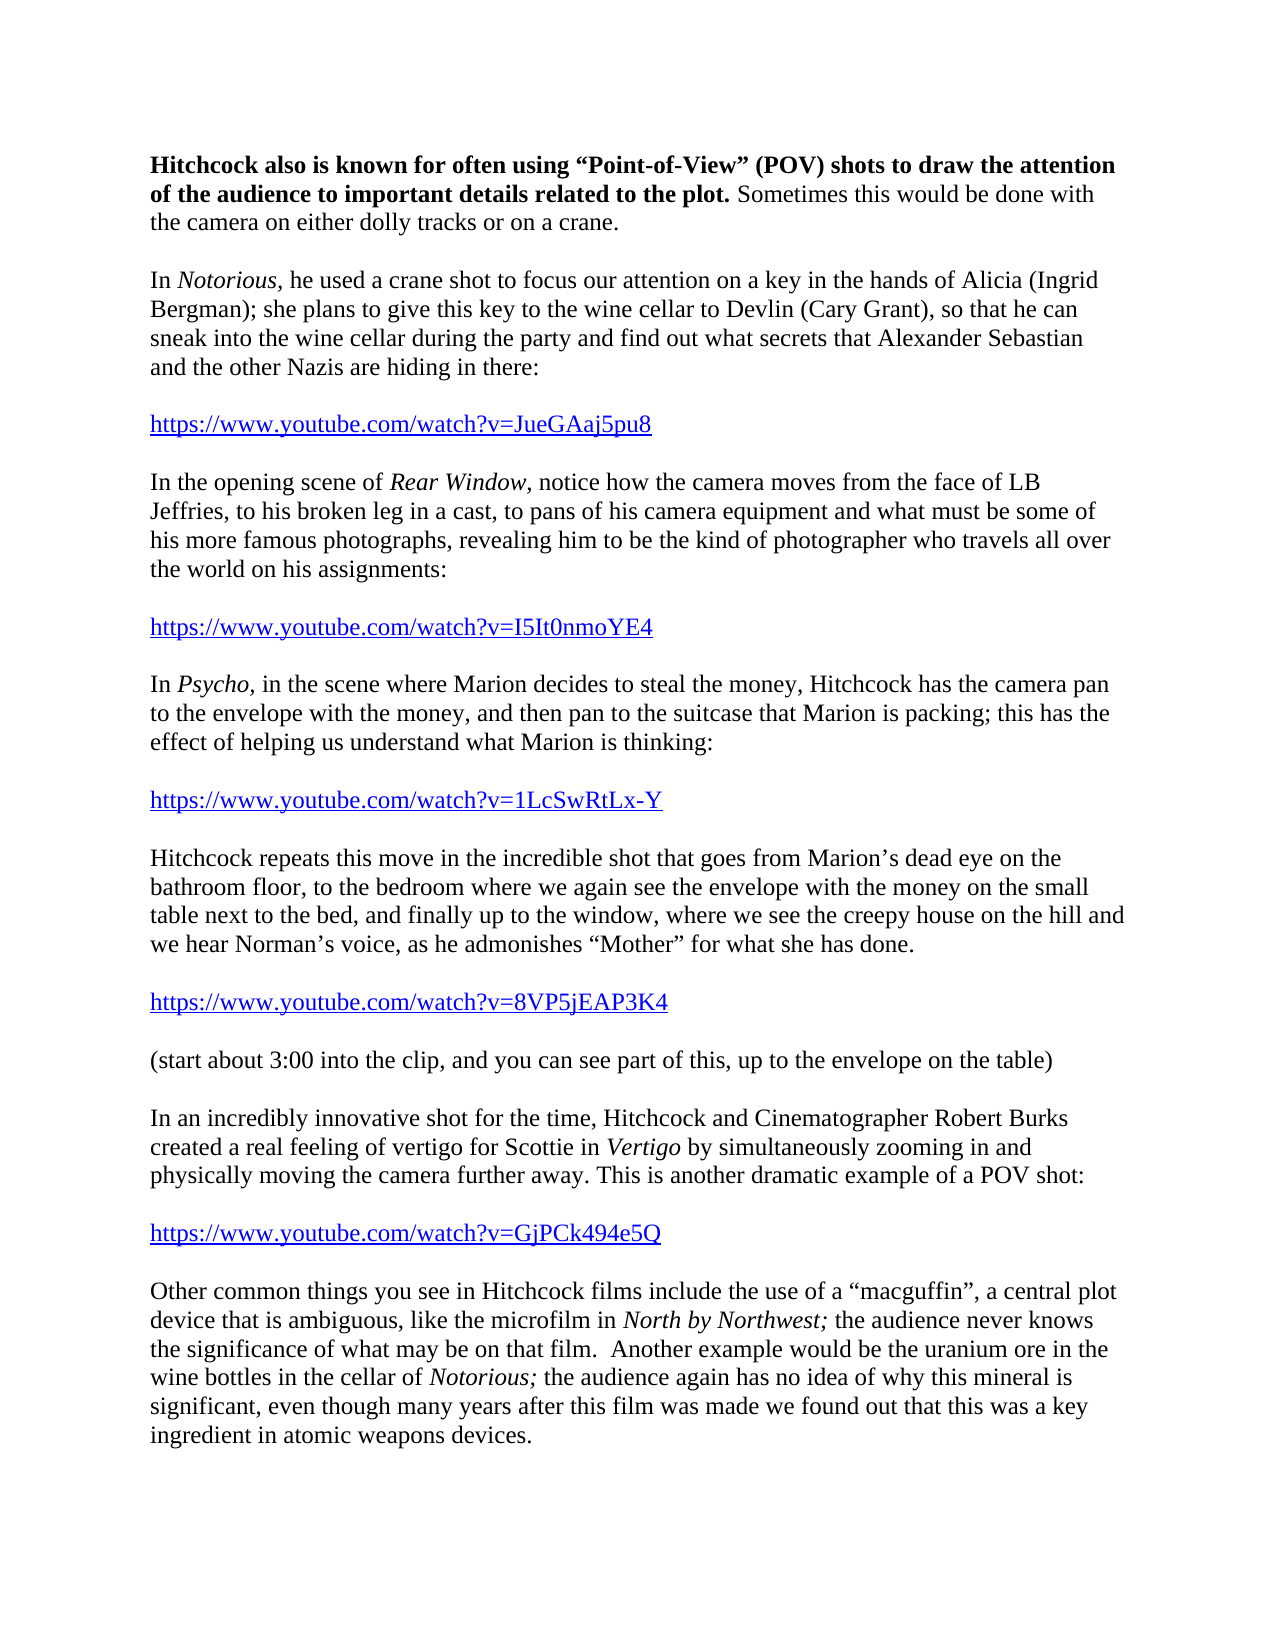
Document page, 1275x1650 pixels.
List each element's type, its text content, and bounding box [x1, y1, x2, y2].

text In Psycho, in the scene where Marion decides to steal the money, Hitchcock has the camera pan to the envelope with the money, and then pan to the suitcase that Marion is packing; this has the effect of helping us understand what Marion is thinking: [150, 669, 1125, 756]
text In an incredibly innovative shot for the time, Hitchcock and Cinematographer Robert Burks created a real feeling of vertigo for Scottie in Vertigo by simultaneously zooming in and physically moving the camera further away. This is another dramatic example of a POV shot: [150, 1103, 1125, 1189]
text https://www.youtube.com/watch?v=JueGAaj5pu8 [150, 409, 1125, 438]
text (start about 3:00 into the clip, and you can see part of this, up to the envelope on the table) [150, 1045, 1125, 1074]
text https://www.youtube.com/watch?v=GjPCk494e5Q [150, 1218, 1125, 1247]
text Other common things you see in Hitchcock films include the use of a “macguffin”, a central plot device that is ambiguous, like the microfilm in North by Northwest; the audience never knows the significance of what may be on that film. Another example would be the uranium ore in the wine bottles in the cellar of Notorious; the audience again has no idea of why this mineral is significant, even though many years after this film was made we found out that this was a key ingredient in atomic weapons devices. [150, 1276, 1125, 1449]
text In the opening scene of Rear Window, notice how the camera moves from the face of LB Jeffries, to his broken leg in a cast, to pans of his camera equipment and what must be some of his more famous photographs, revealing him to be the kind of photographer who travels all over the world on his assignments: [150, 467, 1125, 582]
text Hitchcock repeats this move in the incredible shot that goes from Marion’s dead eye on the bathroom floor, to the bedroom where we again see the envelope with the money on the small table next to the bed, and finally up to the window, where we see the creepy house on the hill and we hear Norman’s voice, as he admonishes “Mother” for what she has done. [150, 843, 1125, 958]
text https://www.youtube.com/watch?v=8VP5jEAP3K4 [150, 987, 1125, 1016]
text https://www.youtube.com/watch?v=1LcSwRtLx-Y [150, 785, 1125, 814]
text Hitchcock also is known for often using “Point-of-View” (POV) shots to draw the attention of the audience to important details related to the plot. Sometimes this would be done with the camera on either dolly tracks or on a crane. [150, 150, 1125, 236]
text https://www.youtube.com/watch?v=I5It0nmoYE4 [150, 612, 1125, 640]
text In Notorious, he used a crane shot to focus our attention on a key in the hands of Alicia (Ingrid Bergman); she plans to give this key to the wine cellar to Devlin (Cary Grant), so that he can sneak into the wine cellar during the party and find out what secrets that Alexander Sebastian and the other Nazis are hiding in there: [150, 265, 1125, 380]
